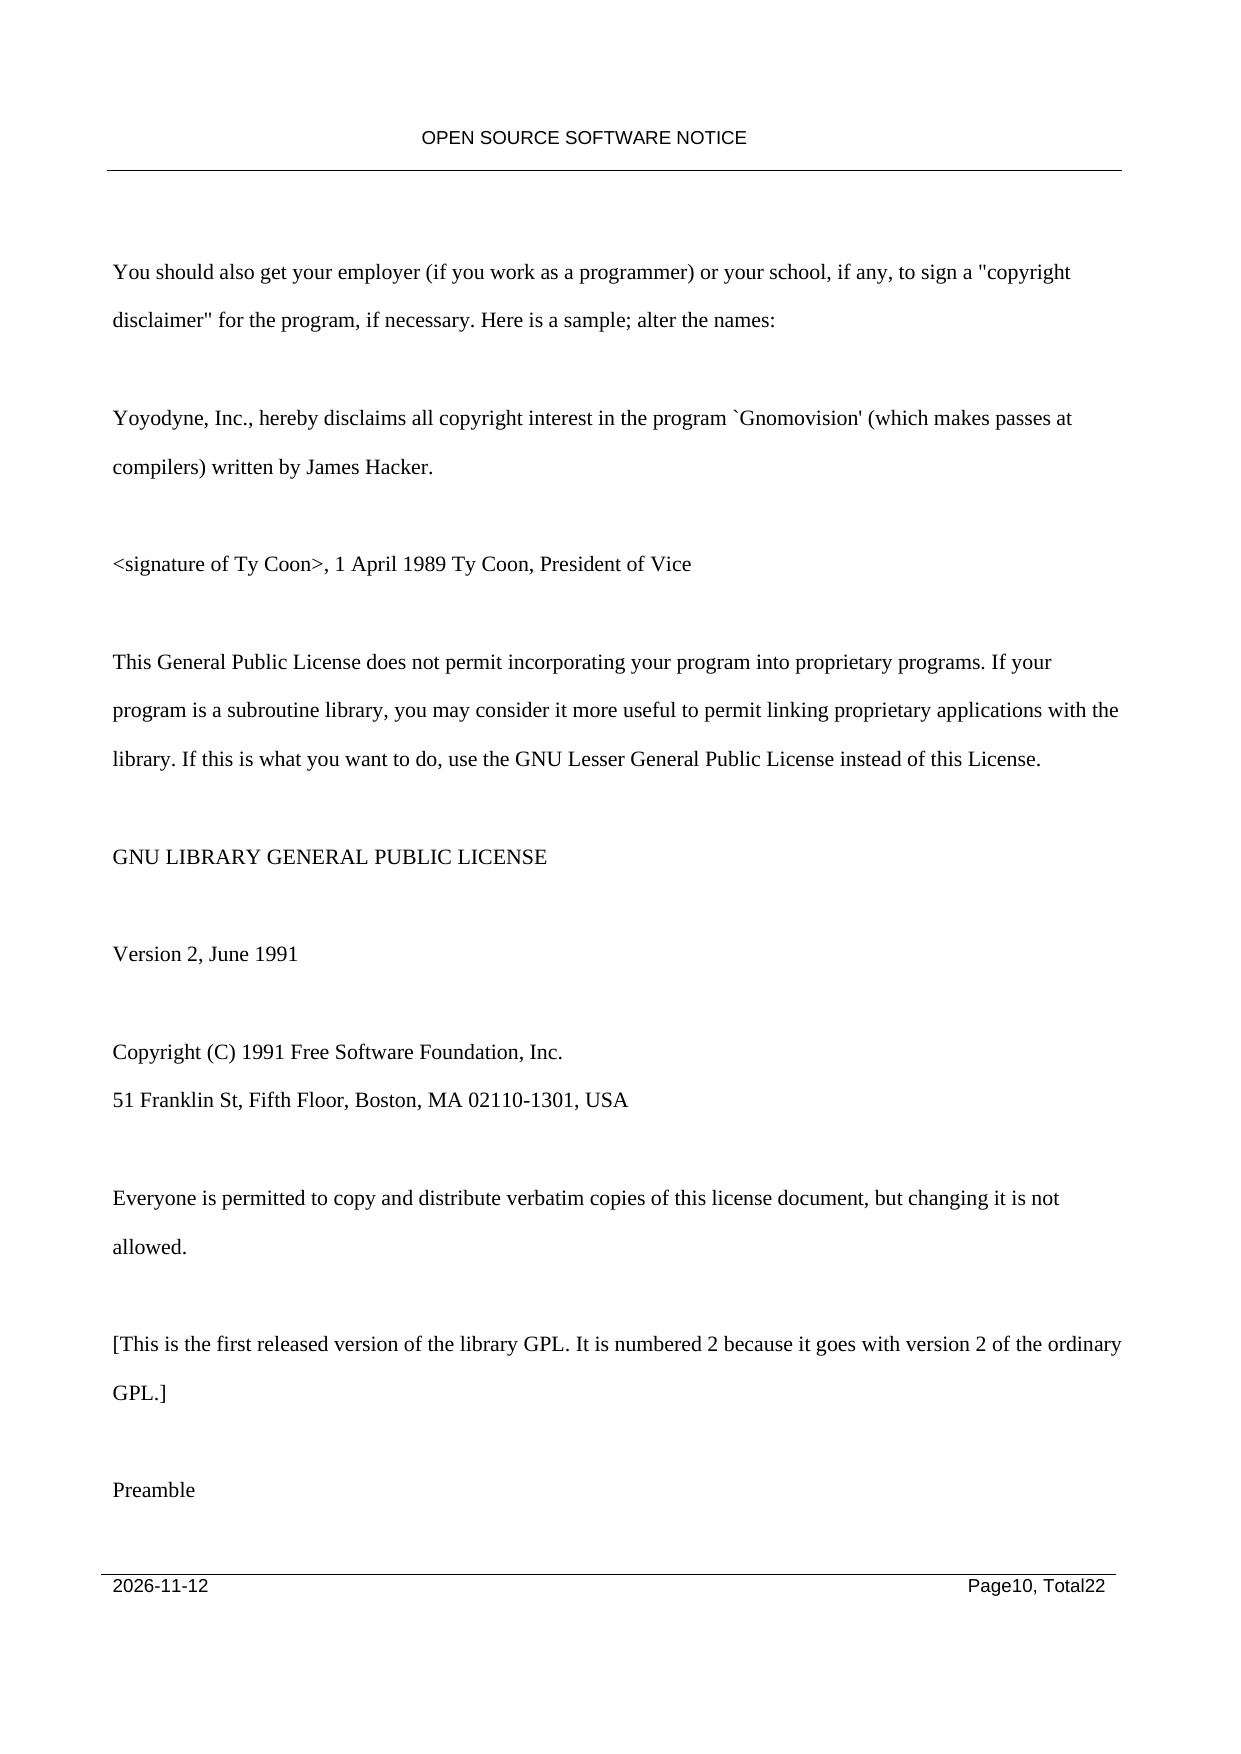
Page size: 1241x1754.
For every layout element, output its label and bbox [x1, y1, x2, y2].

text [112, 206, 1128, 1506]
